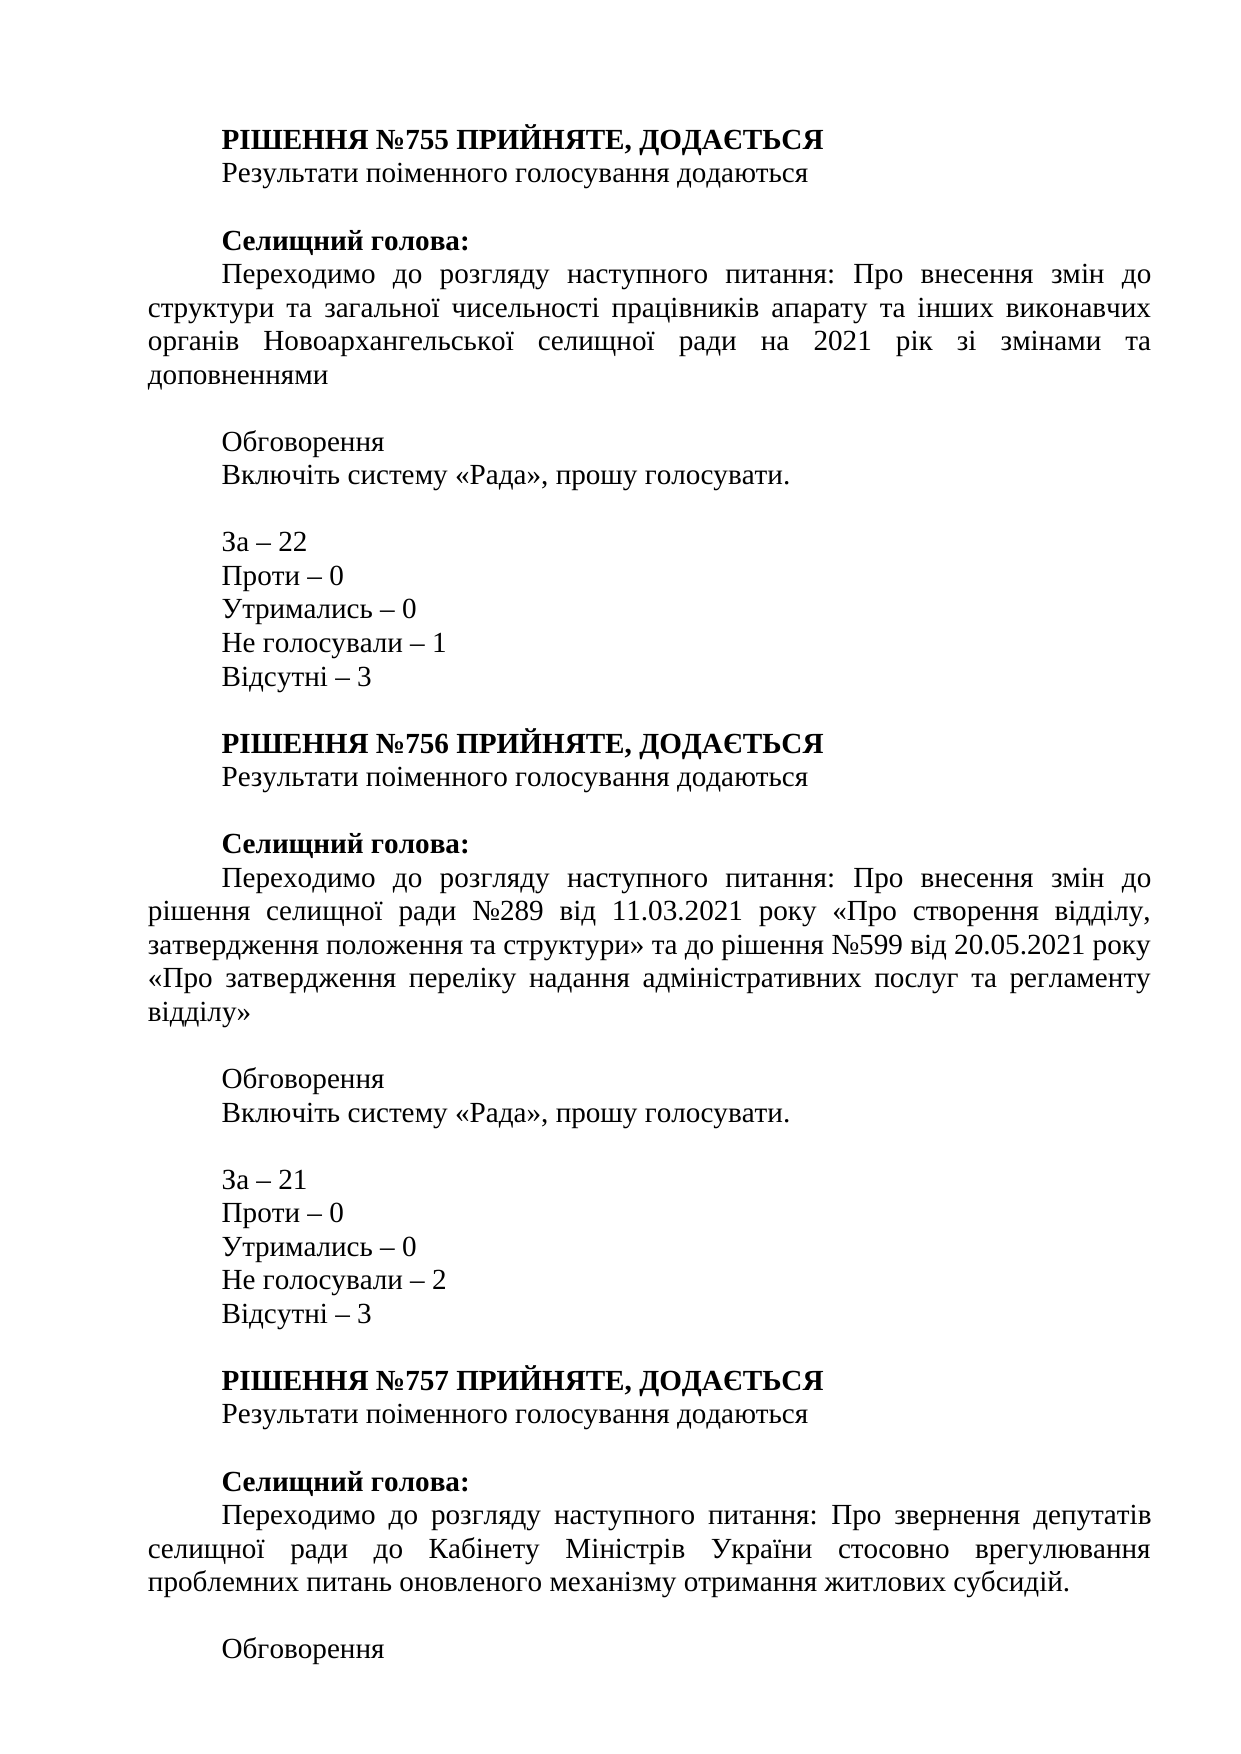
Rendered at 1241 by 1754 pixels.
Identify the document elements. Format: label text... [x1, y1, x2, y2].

text РІШЕННЯ №756 ПРИЙНЯТЕ, ДОДАЄТЬСЯ [148, 726, 1152, 759]
text Проти – 0 [148, 1195, 1152, 1229]
text Не голосували – 1 [148, 625, 1152, 659]
text Результати поіменного голосування додаються [148, 759, 1152, 793]
text Результати поіменного голосування додаються [148, 156, 1152, 189]
text Відсутні – 3 [148, 659, 1152, 692]
text Селищний голова: [148, 826, 1152, 860]
text РІШЕННЯ №757 ПРИЙНЯТЕ, ДОДАЄТЬСЯ [148, 1363, 1152, 1397]
text Не голосували – 2 [148, 1262, 1152, 1296]
text Обговорення [148, 424, 1152, 457]
text Переходимо до розгляду наступного питання: Про внесення змін до структури та загальної чисельності працівників апарату та інших виконавчих органів Новоархангельської селищної ради на 2021 рік зі змінами та доповненнями [148, 256, 1152, 390]
text Утримались – 0 [148, 592, 1152, 625]
text Відсутні – 3 [148, 1296, 1152, 1329]
text За – 21 [148, 1162, 1152, 1195]
text Обговорення [148, 1631, 1152, 1665]
text Проти – 0 [148, 558, 1152, 592]
text Переходимо до розгляду наступного питання: Про внесення змін до рішення селищної ради №289 від 11.03.2021 року «Про створення відділу, затвердження положення та структури» та до рішення №599 від 20.05.2021 року «Про затвердження переліку надання адміністративних послуг та регламенту відділу» [148, 860, 1152, 1028]
text Включіть систему «Рада», прошу голосувати. [148, 1095, 1152, 1128]
text РІШЕННЯ №755 ПРИЙНЯТЕ, ДОДАЄТЬСЯ [148, 122, 1152, 156]
text Селищний голова: [148, 223, 1152, 256]
text Селищний голова: [148, 1464, 1152, 1497]
text Обговорення [148, 1061, 1152, 1095]
text Результати поіменного голосування додаються [148, 1397, 1152, 1430]
text Включіть систему «Рада», прошу голосувати. [148, 457, 1152, 491]
text Переходимо до розгляду наступного питання: Про звернення депутатів селищної ради до Кабінету Міністрів України стосовно врегулювання проблемних питань оновленого механізму отримання житлових субсидій. [148, 1497, 1152, 1598]
text За – 22 [148, 524, 1152, 558]
text Утримались – 0 [148, 1229, 1152, 1262]
